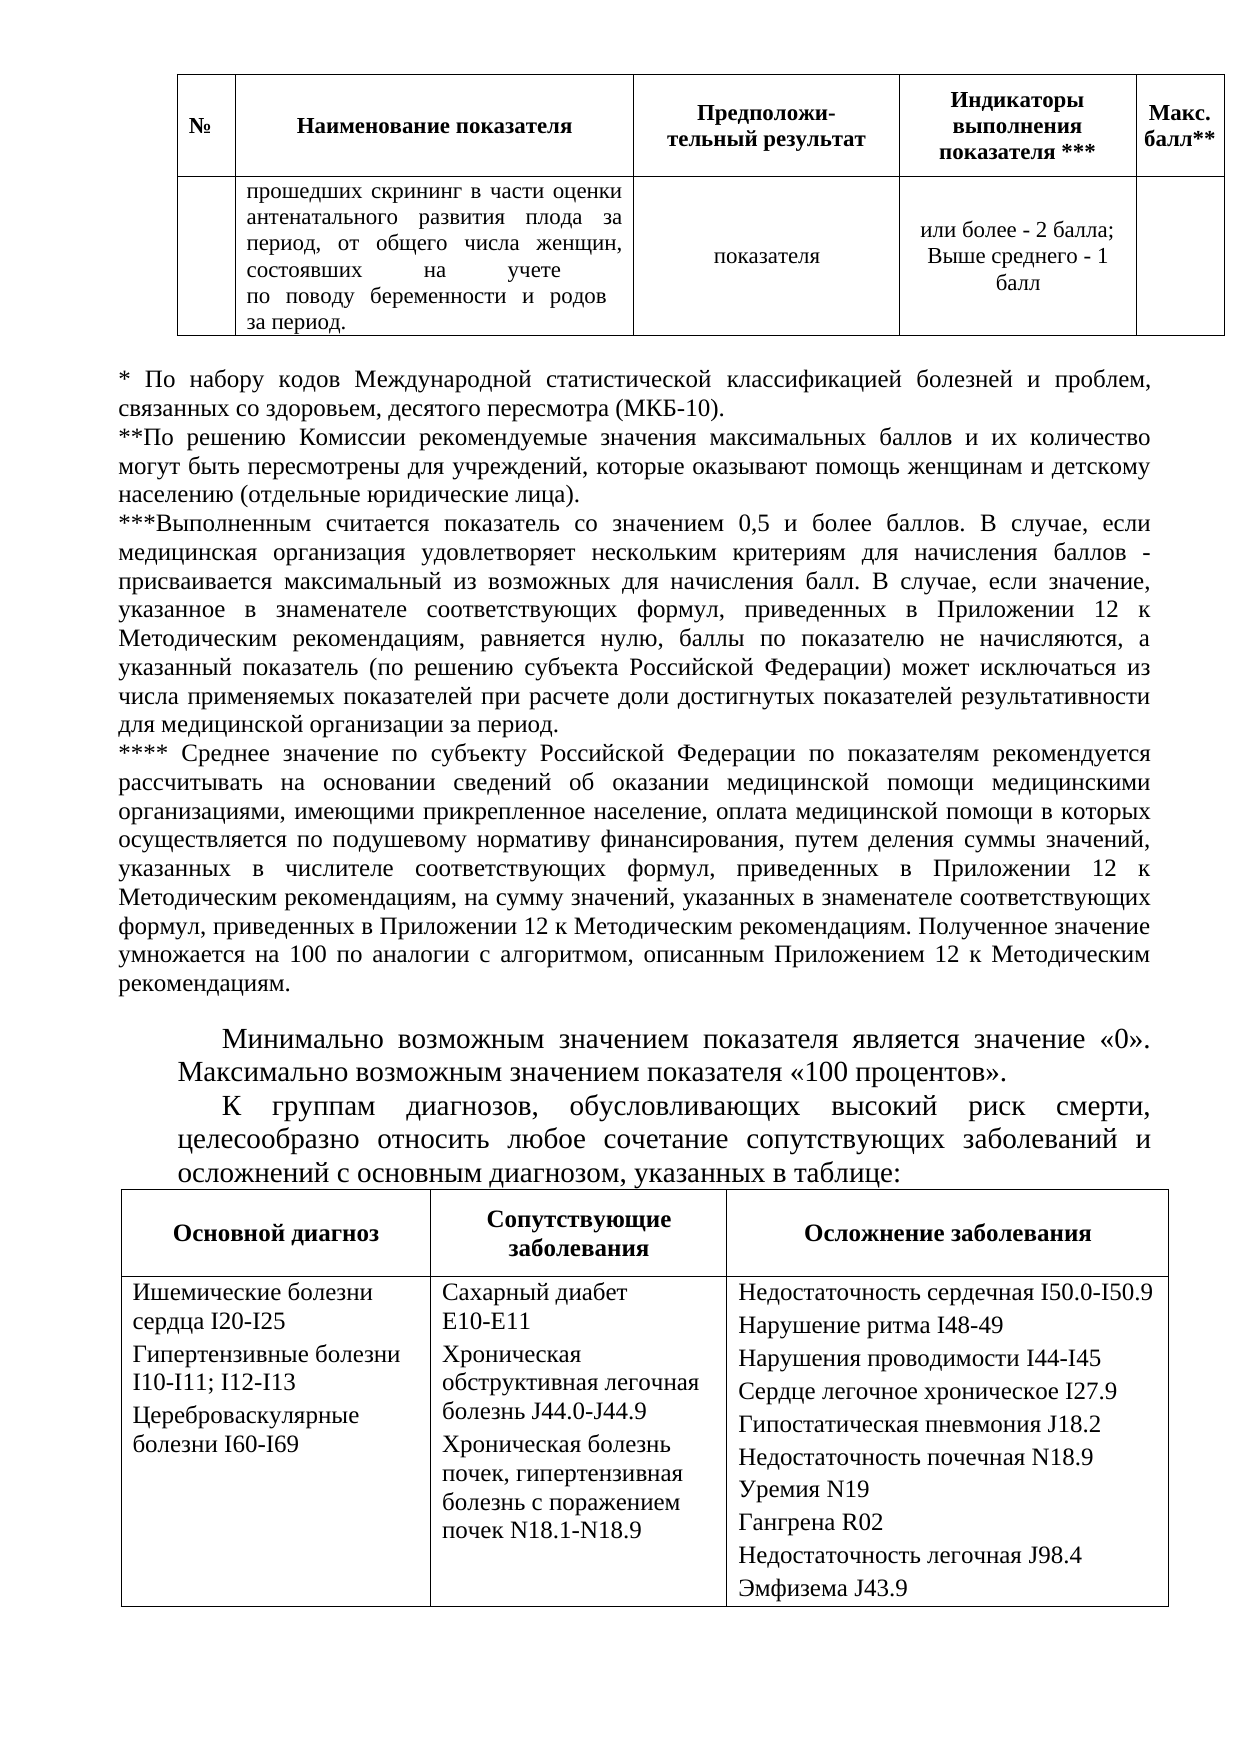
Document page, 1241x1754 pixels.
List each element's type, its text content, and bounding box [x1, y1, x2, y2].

table_cell Достижение планового показателя [634, 177, 899, 335]
table_header Осложнение заболевания [727, 1190, 1168, 1276]
table_header Индикаторы выполнения показателя *** [900, 75, 1136, 176]
table_header Основной диагноз [122, 1190, 430, 1276]
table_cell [236, 177, 633, 335]
table_cell 2 [1137, 177, 1224, 335]
table_cell Недостаточность сердечная I50.0-I50.9 Нарушение ритма I48-49 Нарушения проводимости I44-I45 Сердце легочное хроническое I27.9 Гипостатическая пневмония J18.2 Недостаточность почечная N18.9 Уремия N19 Гангрена R02 Недостаточность легочная J98.4 Эмфизема J43.9 [727, 1277, 1168, 1606]
text К группам диагнозов, обусловливающих высокий риск смерти, целесообразно относить любое сочетание сопутствующих заболеваний и осложнений с основным диагнозом, указанных в таблице: [177, 1088, 1152, 1189]
table_header № [178, 75, 235, 176]
text ***Выполненным считается показатель со значением 0,5 и более баллов. В случае, если медицинская организация удовлетворяет нескольким критериям для начисления баллов - присваивается максимальный из возможных для начисления балл. В случае, если значение, указанное в знаменателе соответствующих формул, приведенных в Приложении 12 к Методическим рекомендациям, равняется нулю, баллы по показателю не начисляются, а указанный показатель (по решению субъекта Российской Федерации) может исключаться из числа применяемых показателей при расчете доли достигнутых показателей результативности для медицинской организации за период. [118, 508, 1152, 738]
table_header Предположи- тельный результат [634, 75, 899, 176]
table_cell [900, 177, 1136, 335]
text * По набору кодов Международной статистической классификацией болезней и проблем, связанных со здоровьем, десятого пересмотра (МКБ-10). [118, 364, 1152, 422]
text **** Среднее значение по субъекту Российской Федерации по показателям рекомендуется рассчитывать на основании сведений об оказании медицинской помощи медицинскими организациями, имеющими прикрепленное население, оплата медицинской помощи в которых осуществляется по подушевому нормативу финансирования, путем деления суммы значений, указанных в числителе соответствующих формул, приведенных в Приложении 12 к Методическим рекомендациям, на сумму значений, указанных в знаменателе соответствующих формул, приведенных в Приложении 12 к Методическим рекомендациям. Полученное значение умножается на 100 по аналогии с алгоритмом, описанным Приложением 12 к Методическим рекомендациям. [118, 738, 1152, 997]
table_cell Ишемические болезни сердца I20-I25 Гипертензивные болезни I10-I11; I12-I13 Цереброваскулярные болезни I60-I69 [122, 1277, 430, 1606]
text Минимально возможным значением показателя является значение «0». Максимально возможным значением показателя «100 процентов». [177, 1021, 1152, 1088]
table_header Сопутствующие заболевания [431, 1190, 726, 1276]
table_header Наименование показателя [236, 75, 633, 176]
table_header Макс. балл** [1137, 75, 1224, 176]
text **По решению Комиссии рекомендуемые значения максимальных баллов и их количество могут быть пересмотрены для учреждений, которые оказывают помощь женщинам и детскому населению (отдельные юридические лица). [118, 422, 1152, 508]
table_cell 25 [178, 177, 235, 335]
table_cell Сахарный диабет E10-E11 Хроническая обструктивная легочная болезнь J44.0-J44.9 Хроническая болезнь почек, гипертензивная болезнь с поражением почек N18.1-N18.9 [431, 1277, 726, 1606]
